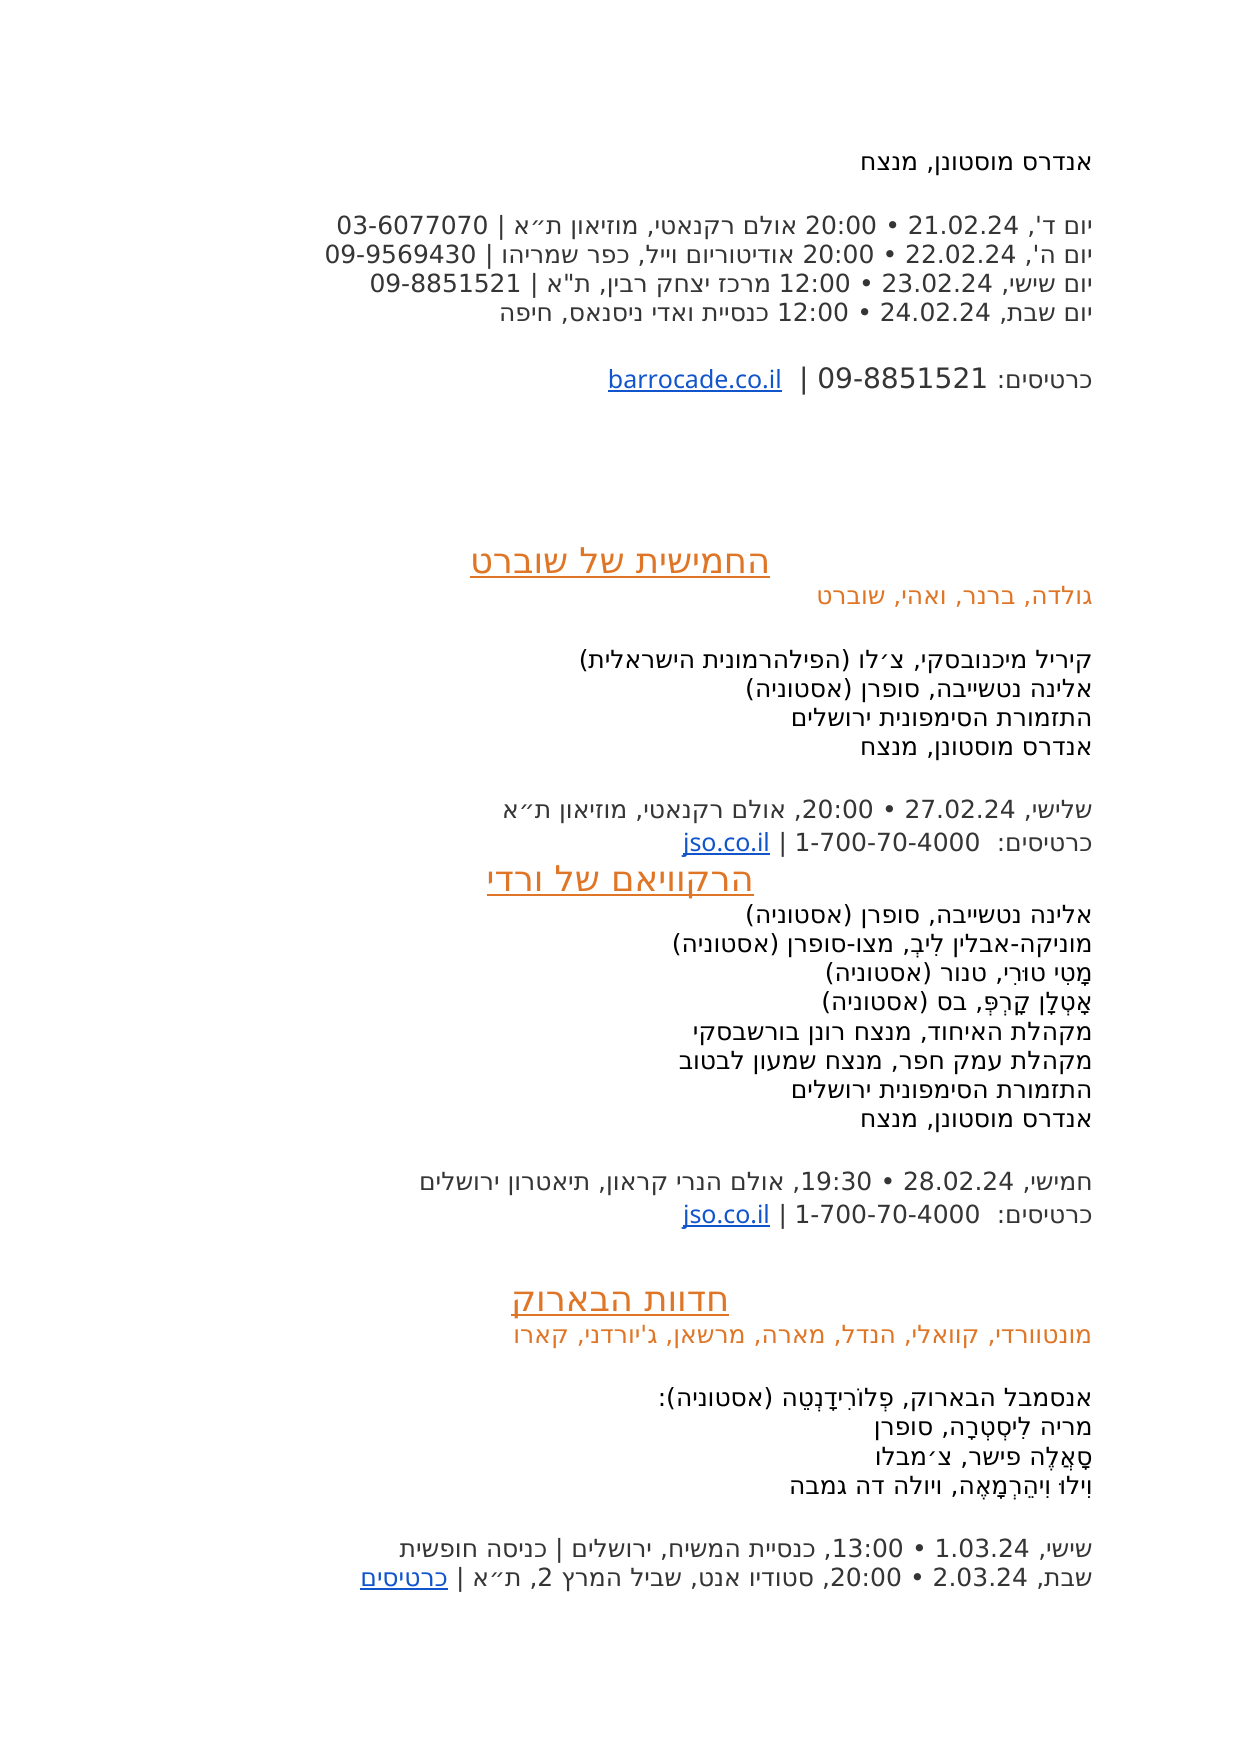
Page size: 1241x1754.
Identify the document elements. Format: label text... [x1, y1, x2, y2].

text מקהלת האיחוד, מנצח רונן בורשבסקי [148, 1017, 1093, 1046]
text חמישי, 28.02.24 • 19:30, אולם הנרי קראון, תיאטרון ירושלים [148, 1167, 1093, 1197]
text אָטְלָן קָרְפְּ, בס (אסטוניה) [148, 987, 1093, 1017]
text שישי, 1.03.24 • 13:00, כנסיית המשיח, ירושלים | כניסה חופשית [148, 1534, 1093, 1563]
text אנדרס מוסטונן, מנצח [148, 732, 1093, 761]
text התזמורת הסימפונית ירושלים [148, 703, 1093, 732]
text יום ה', 22.02.24 • 20:00 אודיטוריום וייל, כפר שמריהו | 09-9569430 [148, 240, 1093, 269]
text כרטיסים: 1-700-70-4000 | jso.co.il [148, 1197, 1093, 1231]
text חדוות הבארוק [148, 1279, 1093, 1320]
text מָטִי טוּרִי, טנור (אסטוניה) [148, 958, 1093, 987]
text אנדרס מוסטונן, מנצח [148, 148, 1093, 177]
text מונטוורדי, קוואלי, הנדל, מארה, מרשאן, ג'יורדני, קארו [148, 1320, 1093, 1349]
text אנדרס מוסטונן, מנצח [148, 1104, 1093, 1133]
text גולדה, ברנר, ואהי, שוברט [148, 582, 1093, 611]
text שלישי, 27.02.24 • 20:00, אולם רקנאטי, מוזיאון ת״א [148, 796, 1093, 825]
text שבת, 2.03.24 • 20:00, סטודיו אנט, שביל המרץ 2, ת״א | כרטיסים [148, 1563, 1093, 1592]
text מריה לִיסְטְרָה, סופרן [148, 1412, 1093, 1442]
text כרטיסים: 1-700-70-4000 | jso.co.il [148, 825, 1093, 859]
text יום שישי, 23.02.24 • 12:00 מרכז יצחק רבין, ת"א | 09-8851521 [148, 269, 1093, 298]
text אלינה נטשייבה, סופרן (אסטוניה) [148, 674, 1093, 703]
text אנסמבל הבארוק, פְלוֹרִידָנְטֵה (אסטוניה): [148, 1383, 1093, 1412]
text יום ד', 21.02.24 • 20:00 אולם רקנאטי, מוזיאון ת״א | 03-6077070 [148, 211, 1093, 240]
text קיריל מיכנובסקי, צ׳לו (הפילהרמונית הישראלית) [148, 645, 1093, 674]
text יום שבת, 24.02.24 • 12:00 כנסיית ואדי ניסנאס, חיפה [148, 298, 1093, 327]
text החמישית של שוברט [148, 540, 1093, 582]
text הרקוויאם של ורדי [148, 859, 1093, 900]
text מקהלת עמק חפר, מנצח שמעון לבטוב [148, 1046, 1093, 1075]
text וִילוּ וִיהֵרְמָאֶה, ויולה דה גמבה [148, 1471, 1093, 1500]
text כרטיסים: 09-8851521 | barrocade.co.il [148, 362, 1093, 396]
text התזמורת הסימפונית ירושלים [148, 1075, 1093, 1104]
text מוניקה-אבלין לִיבְ, מצו-סופרן (אסטוניה) [148, 929, 1093, 958]
text סָאֲלֶה פישר, צ׳מבלו [148, 1442, 1093, 1471]
text אלינה נטשייבה, סופרן (אסטוניה) [148, 900, 1093, 929]
